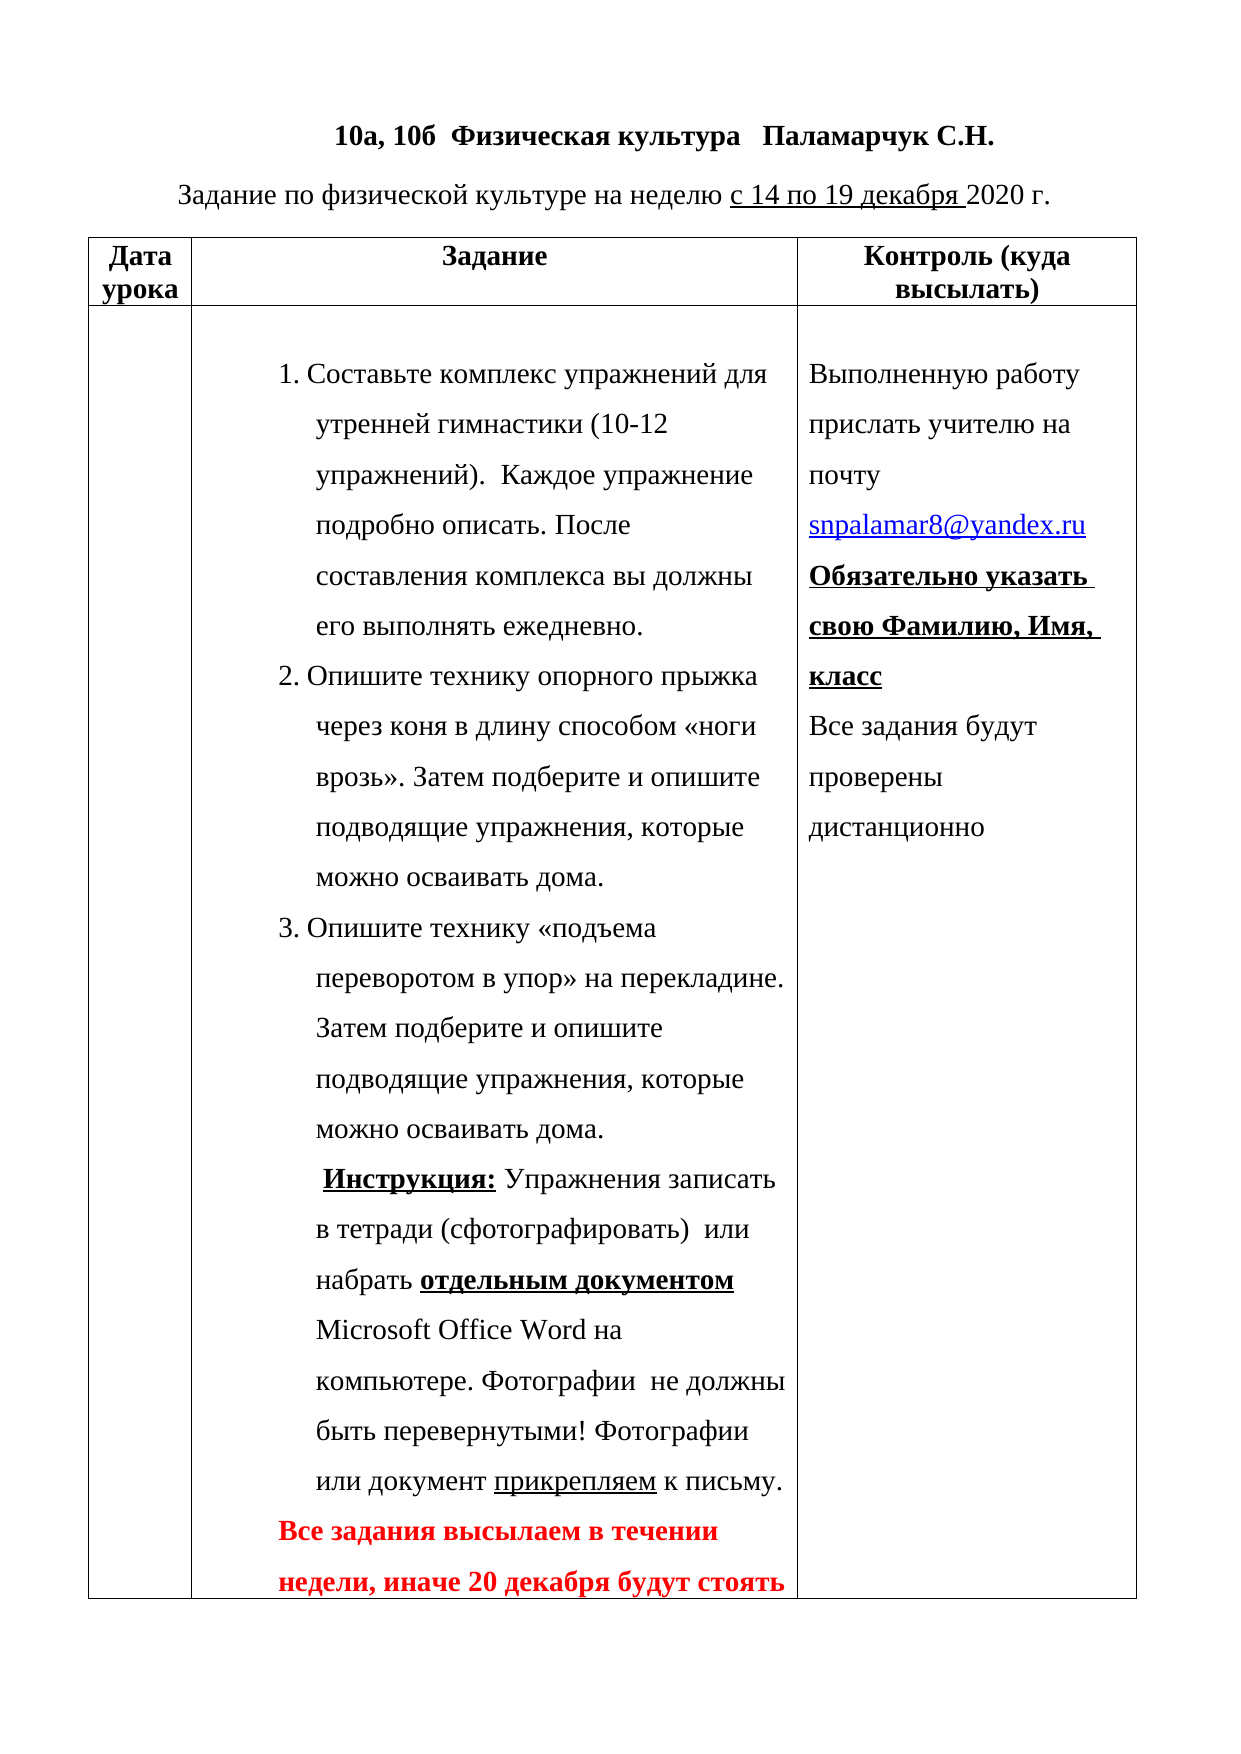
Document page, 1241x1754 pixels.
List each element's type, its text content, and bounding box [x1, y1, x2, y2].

text 10а, 10б Физическая культура Паламарчук С.Н. [177, 118, 1152, 152]
table_header Задание [192, 238, 797, 305]
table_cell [192, 306, 797, 1597]
table_header Дата урока [89, 238, 191, 305]
table_cell [89, 306, 191, 1597]
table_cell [798, 306, 1136, 1597]
text Задание по физической культуре на неделю с 14 по 19 декабря 2020 г. [177, 177, 1152, 211]
table_header Контроль (куда высылать) [798, 238, 1136, 305]
